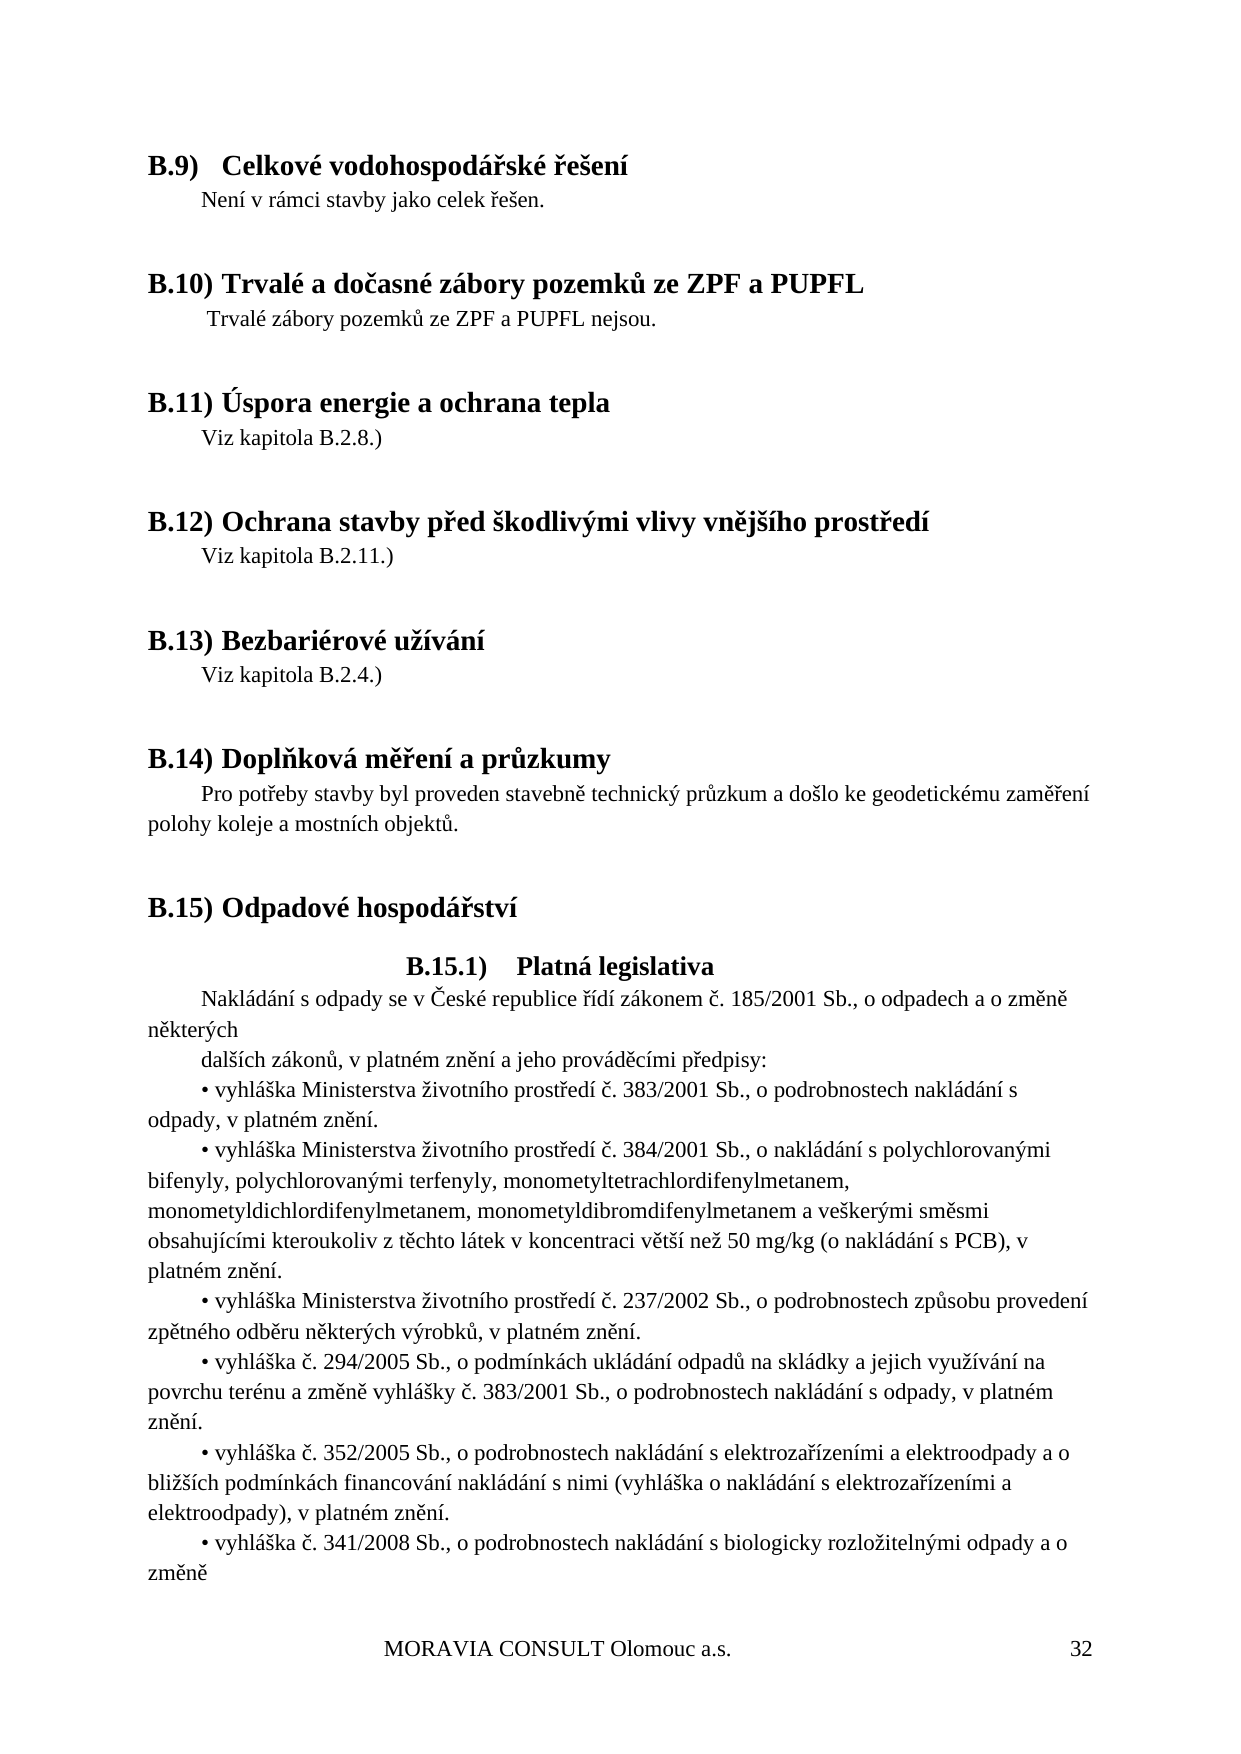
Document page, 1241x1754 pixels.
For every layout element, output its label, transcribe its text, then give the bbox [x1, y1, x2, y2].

subtitle Trvalé a dočasné zábory pozemků ze ZPF a PUPFL [148, 266, 1093, 300]
text • vyhláška Ministerstva životního prostředí č. 237/2002 Sb., o podrobnostech způsobu provedení zpětného odběru některých výrobků, v platném znění. [148, 1287, 1093, 1344]
text Viz kapitola B.2.11.) [148, 542, 1093, 569]
text Viz kapitola B.2.8.) [148, 424, 1093, 450]
text Viz kapitola B.2.4.) [148, 661, 1093, 687]
text • vyhláška č. 341/2008 Sb., o podrobnostech nakládání s biologicky rozložitelnými odpady a o změně [148, 1529, 1093, 1586]
subtitle Doplňková měření a průzkumy [148, 741, 1093, 775]
text • vyhláška Ministerstva životního prostředí č. 384/2001 Sb., o nakládání s polychlorovanými bifenyly, polychlorovanými terfenyly, monometyltetrachlordifenylmetanem, monometyldichlordifenylmetanem, monometyldibromdifenylmetanem a veškerými směsmi obsahujícími kteroukoliv z těchto látek v koncentraci větší než 50 mg/kg (o nakládání s PCB), v platném znění. [148, 1136, 1093, 1284]
subtitle Celkové vodohospodářské řešení [148, 148, 1093, 181]
text dalších zákonů, v platném znění a jeho prováděcími předpisy: [148, 1046, 1093, 1072]
text Pro potřeby stavby byl proveden stavebně technický průzkum a došlo ke geodetickému zaměření polohy koleje a mostních objektů. [148, 780, 1093, 836]
text Trvalé zábory pozemků ze ZPF a PUPFL nejsou. [148, 305, 1093, 331]
subtitle Platná legislativa [406, 950, 1093, 981]
subtitle Bezbariérové užívání [148, 623, 1093, 656]
text • vyhláška Ministerstva životního prostředí č. 383/2001 Sb., o podrobnostech nakládání s odpady, v platném znění. [148, 1076, 1093, 1133]
text Není v rámci stavby jako celek řešen. [148, 186, 1093, 212]
text • vyhláška č. 352/2005 Sb., o podrobnostech nakládání s elektrozařízeními a elektroodpady a o bližších podmínkách financování nakládání s nimi (vyhláška o nakládání s elektrozařízeními a elektroodpady), v platném znění. [148, 1438, 1093, 1525]
text Nakládání s odpady se v České republice řídí zákonem č. 185/2001 Sb., o odpadech a o změně některých [148, 985, 1093, 1042]
subtitle Ochrana stavby před škodlivými vlivy vnějšího prostředí [148, 504, 1093, 537]
text • vyhláška č. 294/2005 Sb., o podmínkách ukládání odpadů na skládky a jejich využívání na povrchu terénu a změně vyhlášky č. 383/2001 Sb., o podrobnostech nakládání s odpady, v platném znění. [148, 1348, 1093, 1435]
subtitle Úspora energie a ochrana tepla [148, 385, 1093, 419]
subtitle Odpadové hospodářství [148, 890, 1093, 924]
